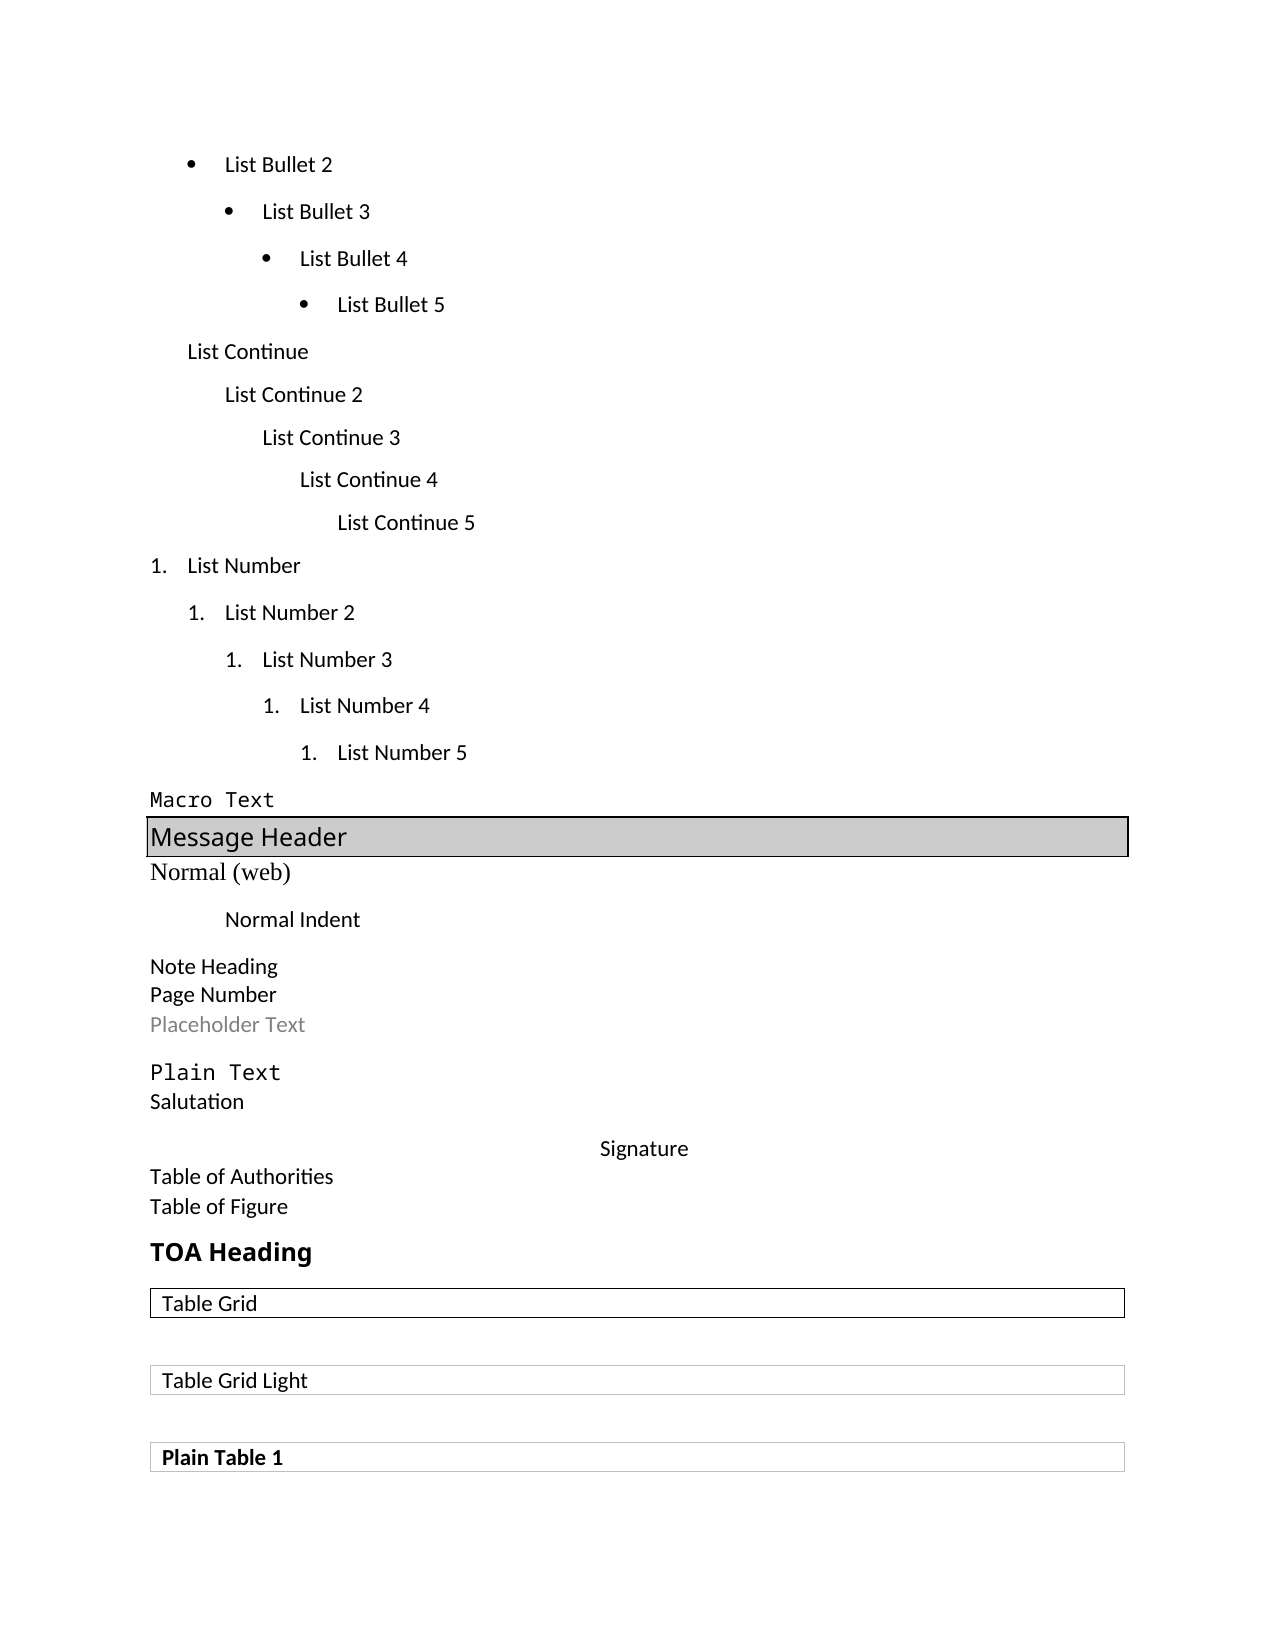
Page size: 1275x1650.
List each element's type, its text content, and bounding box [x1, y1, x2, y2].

subtitle Note Heading [150, 952, 1125, 980]
list List Continue [187, 337, 1125, 366]
text Table of Authorities [150, 1162, 1125, 1190]
table_header Plain Table 1 [151, 1443, 1124, 1471]
list List Bullet 3 [225, 197, 1125, 225]
list List Continue 5 [337, 508, 1125, 536]
list List Number 2 [187, 598, 1125, 626]
list List Number [150, 551, 1125, 579]
list List Continue 3 [262, 423, 1125, 451]
text Normal Indent [225, 905, 1125, 933]
text Macro Text [150, 785, 1125, 814]
list List Continue 2 [225, 380, 1125, 408]
list List Bullet 4 [262, 244, 1125, 272]
text Signature [600, 1134, 1125, 1162]
list List Number 4 [262, 692, 1125, 720]
text Plain Text [150, 1057, 1125, 1087]
table_header Table Grid [151, 1289, 1124, 1317]
table_header Table Grid Light [151, 1366, 1124, 1394]
text Normal (web) [150, 857, 1125, 886]
list List Bullet 5 [300, 291, 1125, 319]
list Page Number [150, 980, 1125, 1008]
text Message Header [148, 818, 1127, 856]
list List Number 3 [225, 645, 1125, 673]
text Table of Figure [150, 1192, 1125, 1220]
list List Continue 4 [300, 466, 1125, 494]
text Salutation [150, 1087, 1125, 1115]
list List Number 5 [300, 738, 1125, 767]
list List Bullet 2 [187, 150, 1125, 178]
subtitle TOA Heading [150, 1235, 1125, 1269]
list Placeholder Text [150, 1010, 1125, 1038]
